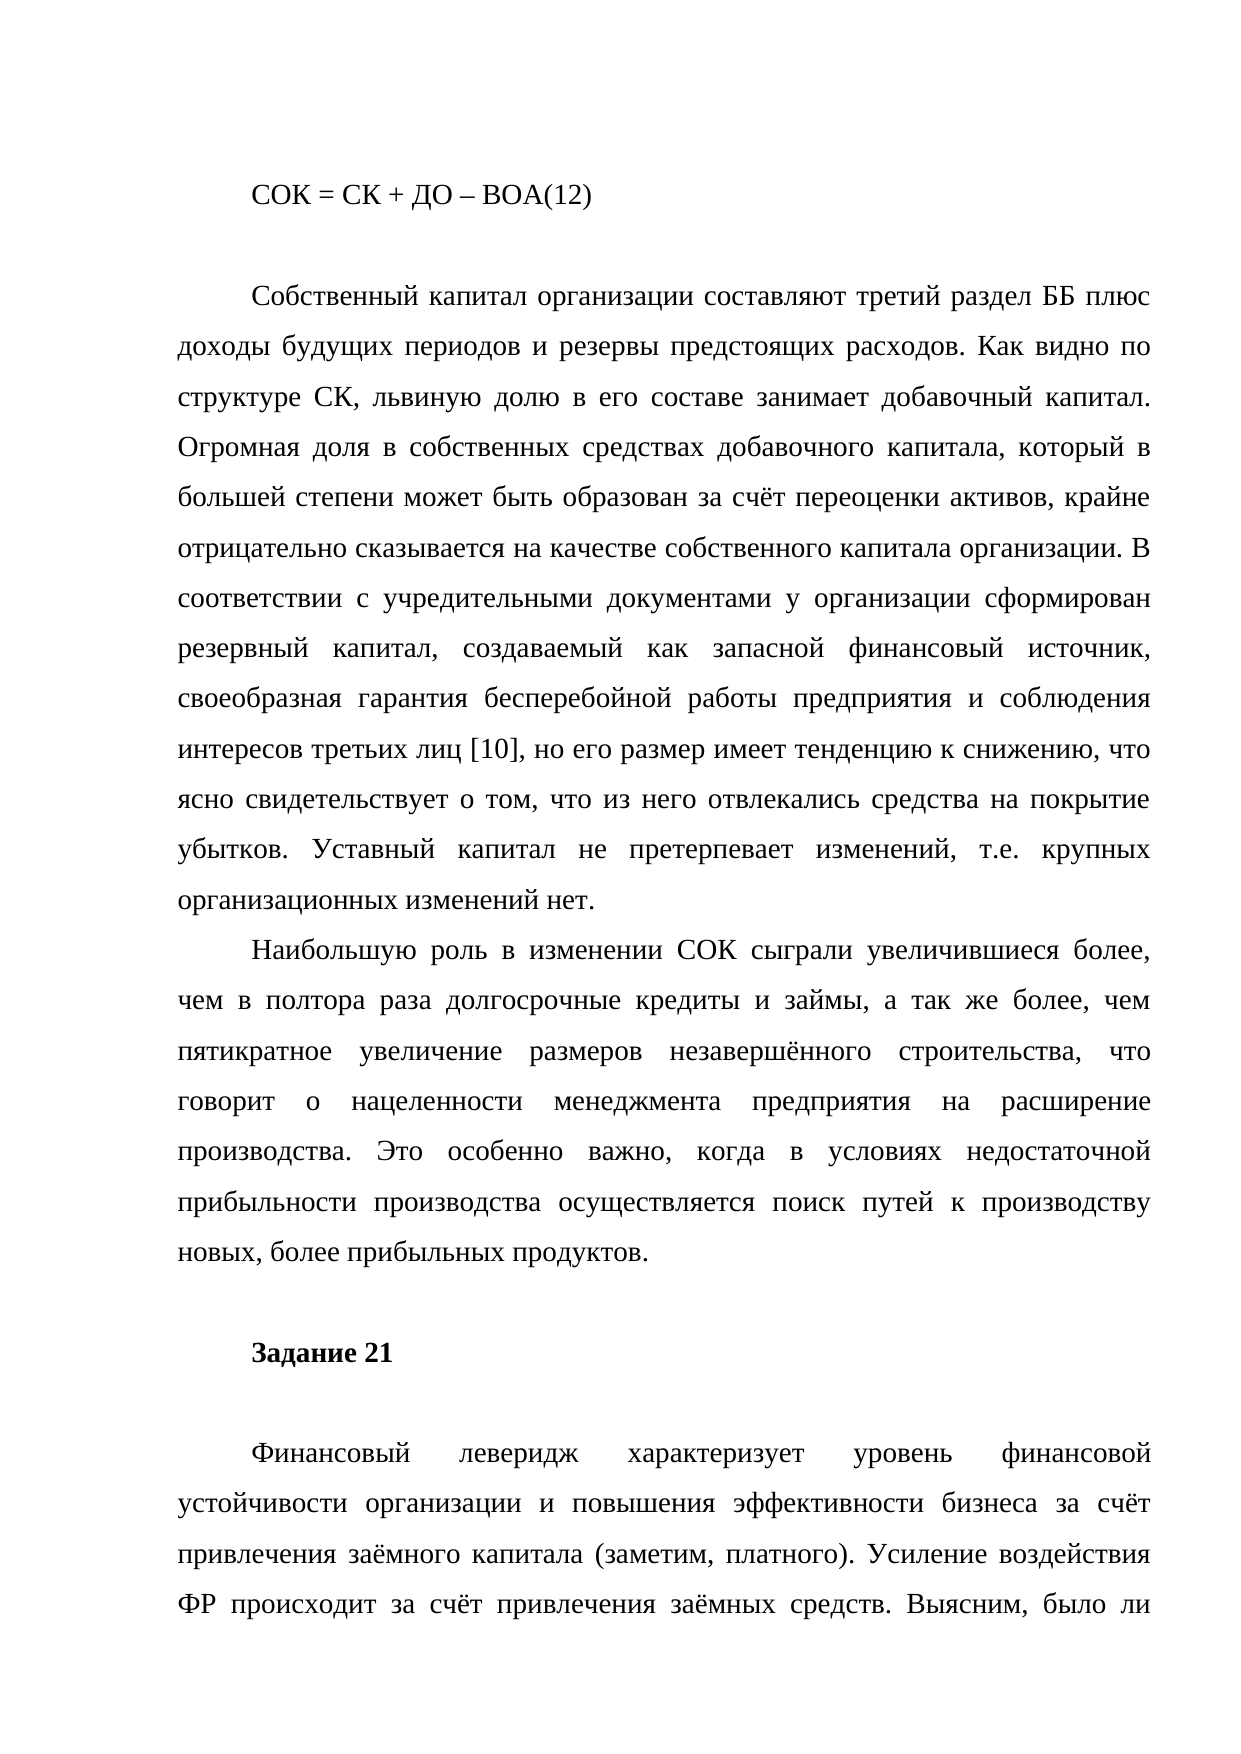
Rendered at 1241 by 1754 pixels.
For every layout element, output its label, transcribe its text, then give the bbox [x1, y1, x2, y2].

text Собственный капитал организации составляют третий раздел ББ плюс доходы будущих периодов и резервы предстоящих расходов. Как видно по структуре СК, львиную долю в его составе занимает добавочный капитал. Огромная доля в собственных средствах добавочного капитала, который в большей степени может быть образован за счёт переоценки активов, крайне отрицательно сказывается на качестве собственного капитала организации. В соответствии с учредительными документами у организации сформирован резервный капитал, создаваемый как запасной финансовый источник, своеобразная гарантия бесперебойной работы предприятия и соблюдения интересов третьих лиц [10], но его размер имеет тенденцию к снижению, что ясно свидетельствует о том, что из него отвлекались средства на покрытие убытков. Уставный капитал не претерпевает изменений, т.е. крупных организационных изменений нет. [177, 278, 1152, 915]
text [177, 1435, 1152, 1620]
subtitle Задание 21 [177, 1335, 1152, 1368]
text Наибольшую роль в изменении СОК сыграли увеличившиеся более, чем в полтора раза долгосрочные кредиты и займы, а так же более, чем пятикратное увеличение размеров незавершённого строительства, что говорит о нацеленности менеджмента предприятия на расширение производства. Это особенно важно, когда в условиях недостаточной прибыльности производства осуществляется поиск путей к производству новых, более прибыльных продуктов. [177, 932, 1152, 1268]
text СОК = СК + ДО – ВОА(12) [177, 177, 1152, 211]
